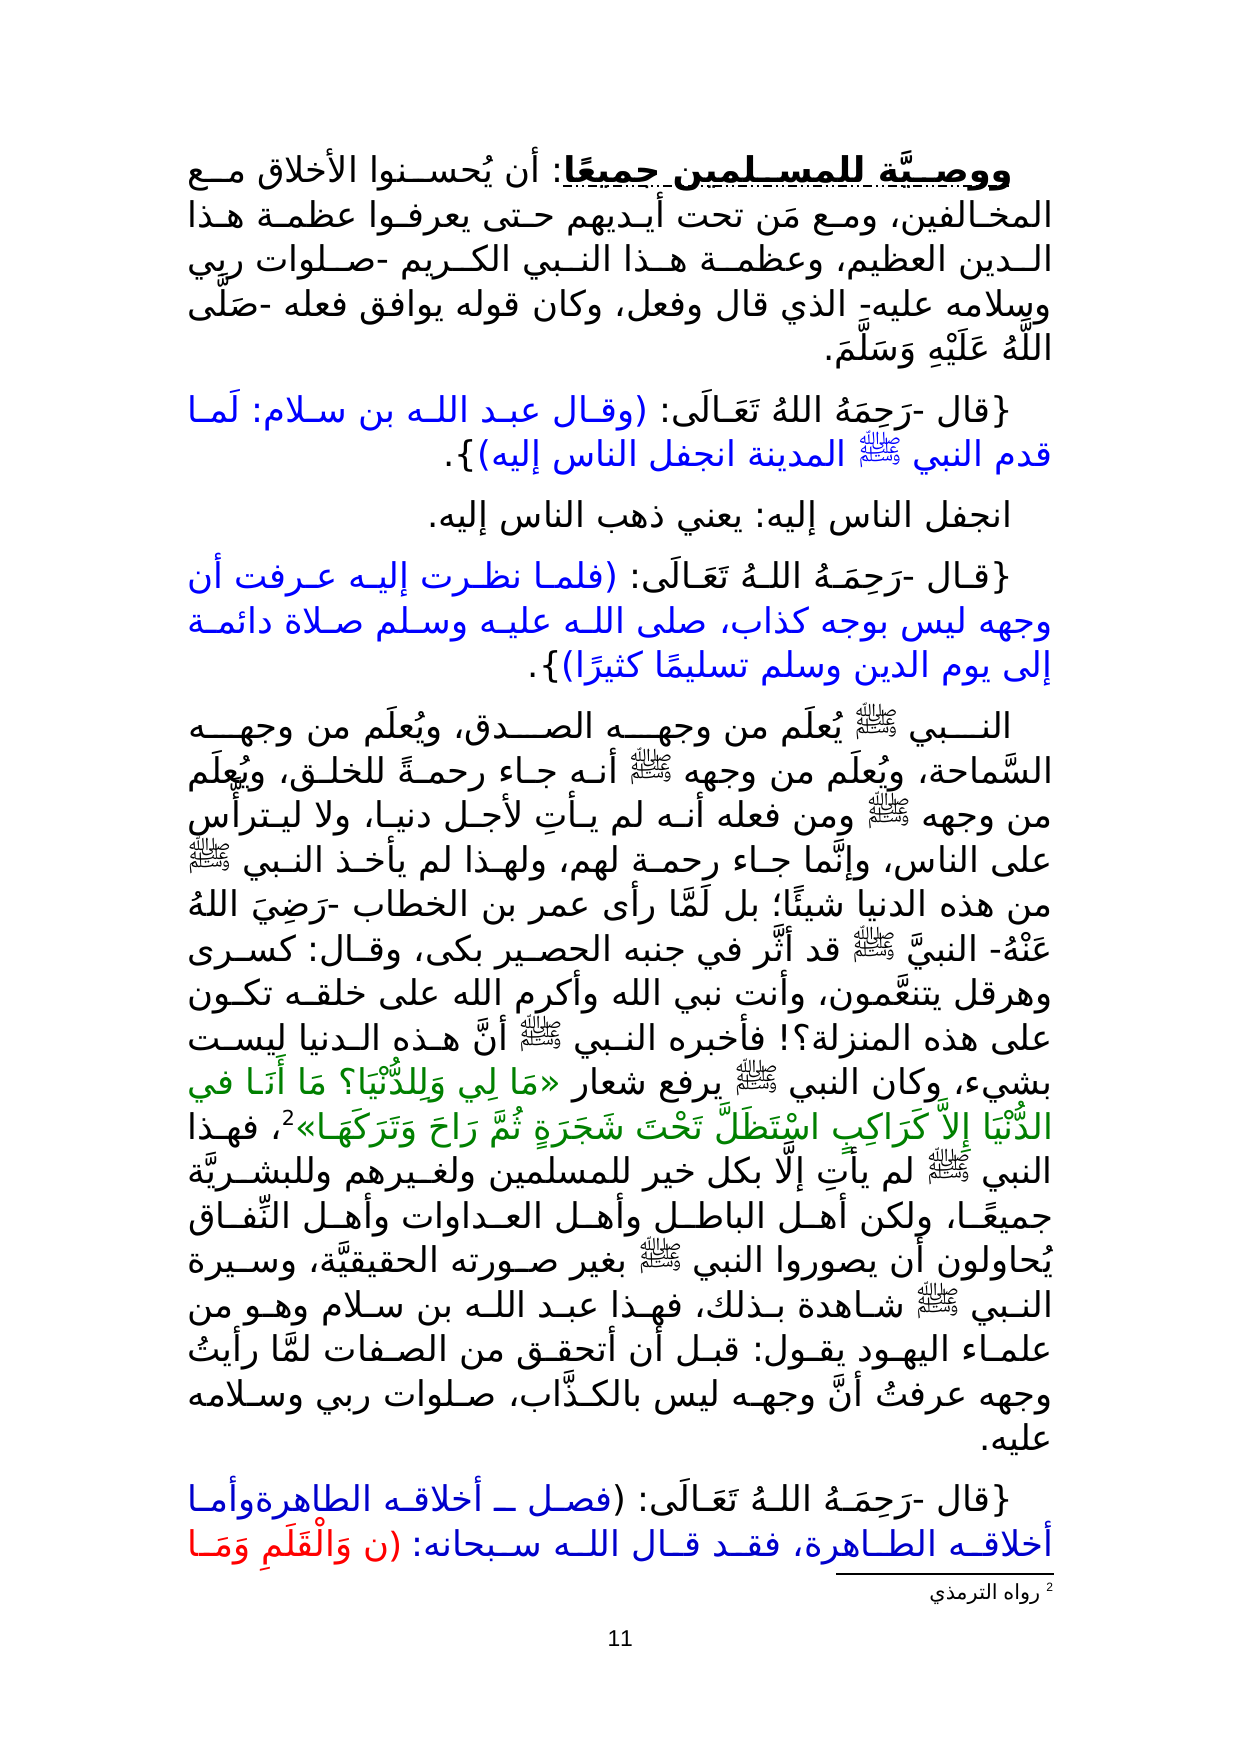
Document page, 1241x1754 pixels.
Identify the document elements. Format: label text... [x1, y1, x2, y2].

text {قال -رَحِمَهُ اللهُ تَعَالَى: (وقال عبد الله بن سلام: لَما قدم النبي ﷺ المدينة انجفل الناس إليه)}. [187, 389, 1053, 475]
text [187, 1479, 1053, 1564]
text ووصيَّة للمسلمين جميعًا: أن يُحسنوا الأخلاق مع المخالفين، ومع مَن تحت أيديهم حتى يعرفوا عظمة هذا الدين العظيم، وعظمة هذا النبي الكريم -صلوات ربي وسلامه عليه- الذي قال وفعل، وكان قوله يوافق فعله -صَلَّى اللَّهُ عَلَيْهِ وَسَلَّمَ. [187, 150, 1053, 369]
text {قال -رَحِمَهُ اللهُ تَعَالَى: (فلما نظرت إليه عرفت أن وجهه ليس بوجه كذاب، صلى الله عليه وسلم صلاة دائمة إلى يوم الدين وسلم تسليمًا كثيرًا)}. [187, 556, 1053, 686]
text النبي ﷺ يُعلَم من وجهه الصدق، ويُعلَم من وجهه السَّماحة، ويُعلَم من وجهه ﷺ أنه جاء رحمةً للخلق، ويُعلَم من وجهه ﷺ ومن فعله أنه لم يأتِ لأجل دنيا، ولا ليترأَّس على الناس، وإنَّما جاء رحمة لهم، ولهذا لم يأخذ النبي ﷺ من هذه الدنيا شيئًا؛ بل لَمَّا رأى عمر بن الخطاب -رَضِيَ اللهُ عَنْهُ- النبيَّ ﷺ قد أثَّر في جنبه الحصير بكى، وقال: كسرى وهرقل يتنعَّمون، وأنت نبي الله وأكرم الله على خلقه تكون على هذه المنزلة؟! فأخبره النبي ﷺ أنَّ هذه الدنيا ليست بشيء، وكان النبي ﷺ يرفع شعار «مَا لِي وَلِلدُّنْيَا؟ مَا أَنَا في الدُّنْيَا إِلاَّ كَرَاكِبٍ اسْتَظَلَّ تَحْتَ شَجَرَةٍ ثُمَّ رَاحَ وَتَرَكَهَا»، فهذا النبي ﷺ لم يأتِ إلَّا بكل خير للمسلمين ولغيرهم وللبشريَّة جميعًا، ولكن أهل الباطل وأهل العداوات وأهل النِّفاق يُحاولون أن يصوروا النبي ﷺ بغير صورته الحقيقيَّة، وسيرة النبي ﷺ شاهدة بذلك، فهذا عبد الله بن سلام وهو من علماء اليهود يقول: قبل أن أتحقق من الصفات لمَّا رأيتُ وجهه عرفتُ أنَّ وجهه ليس بالكذَّاب، صلوات ربي وسلامه عليه. [187, 706, 1053, 1459]
text انجفل الناس إليه: يعني ذهب الناس إليه. [187, 495, 1053, 536]
